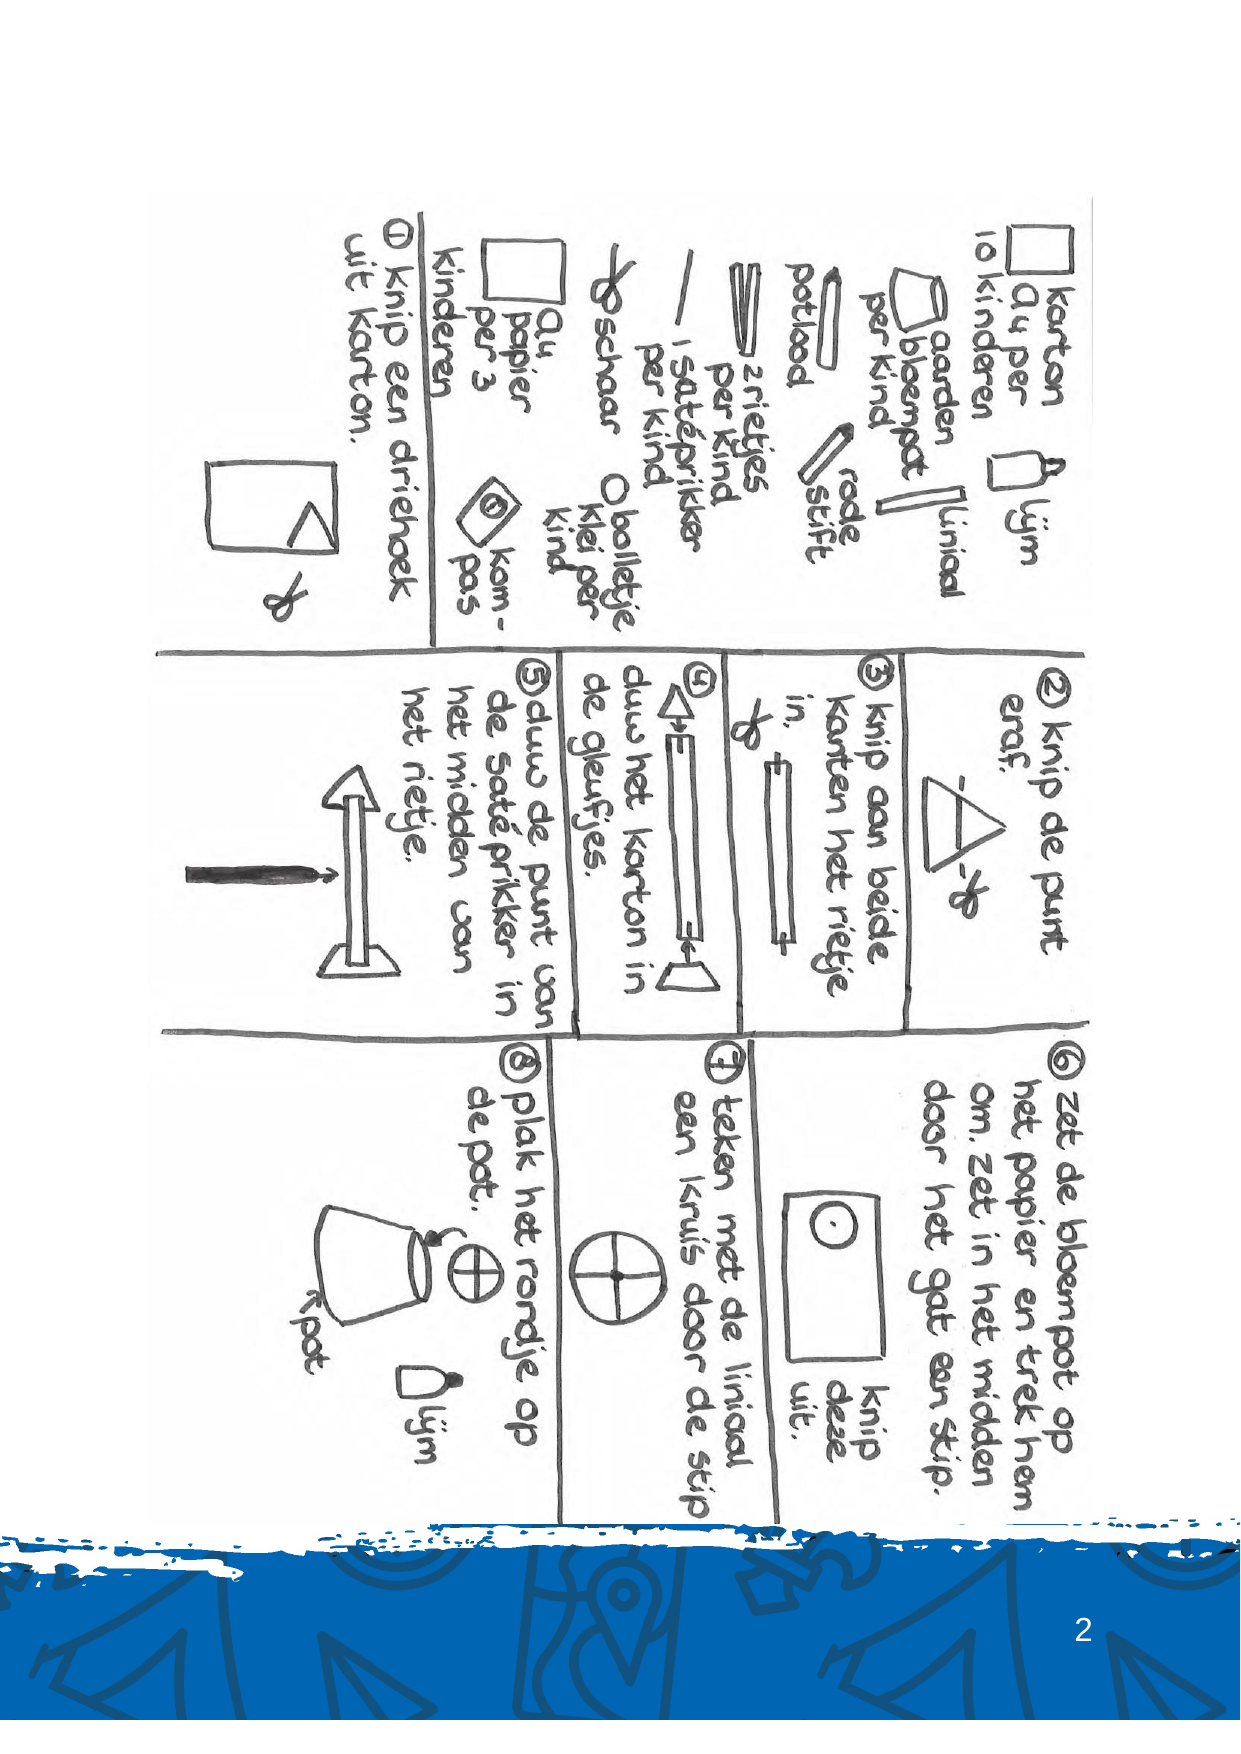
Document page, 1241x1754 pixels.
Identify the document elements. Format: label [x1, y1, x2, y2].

picture [0, 192, 1241, 1720]
